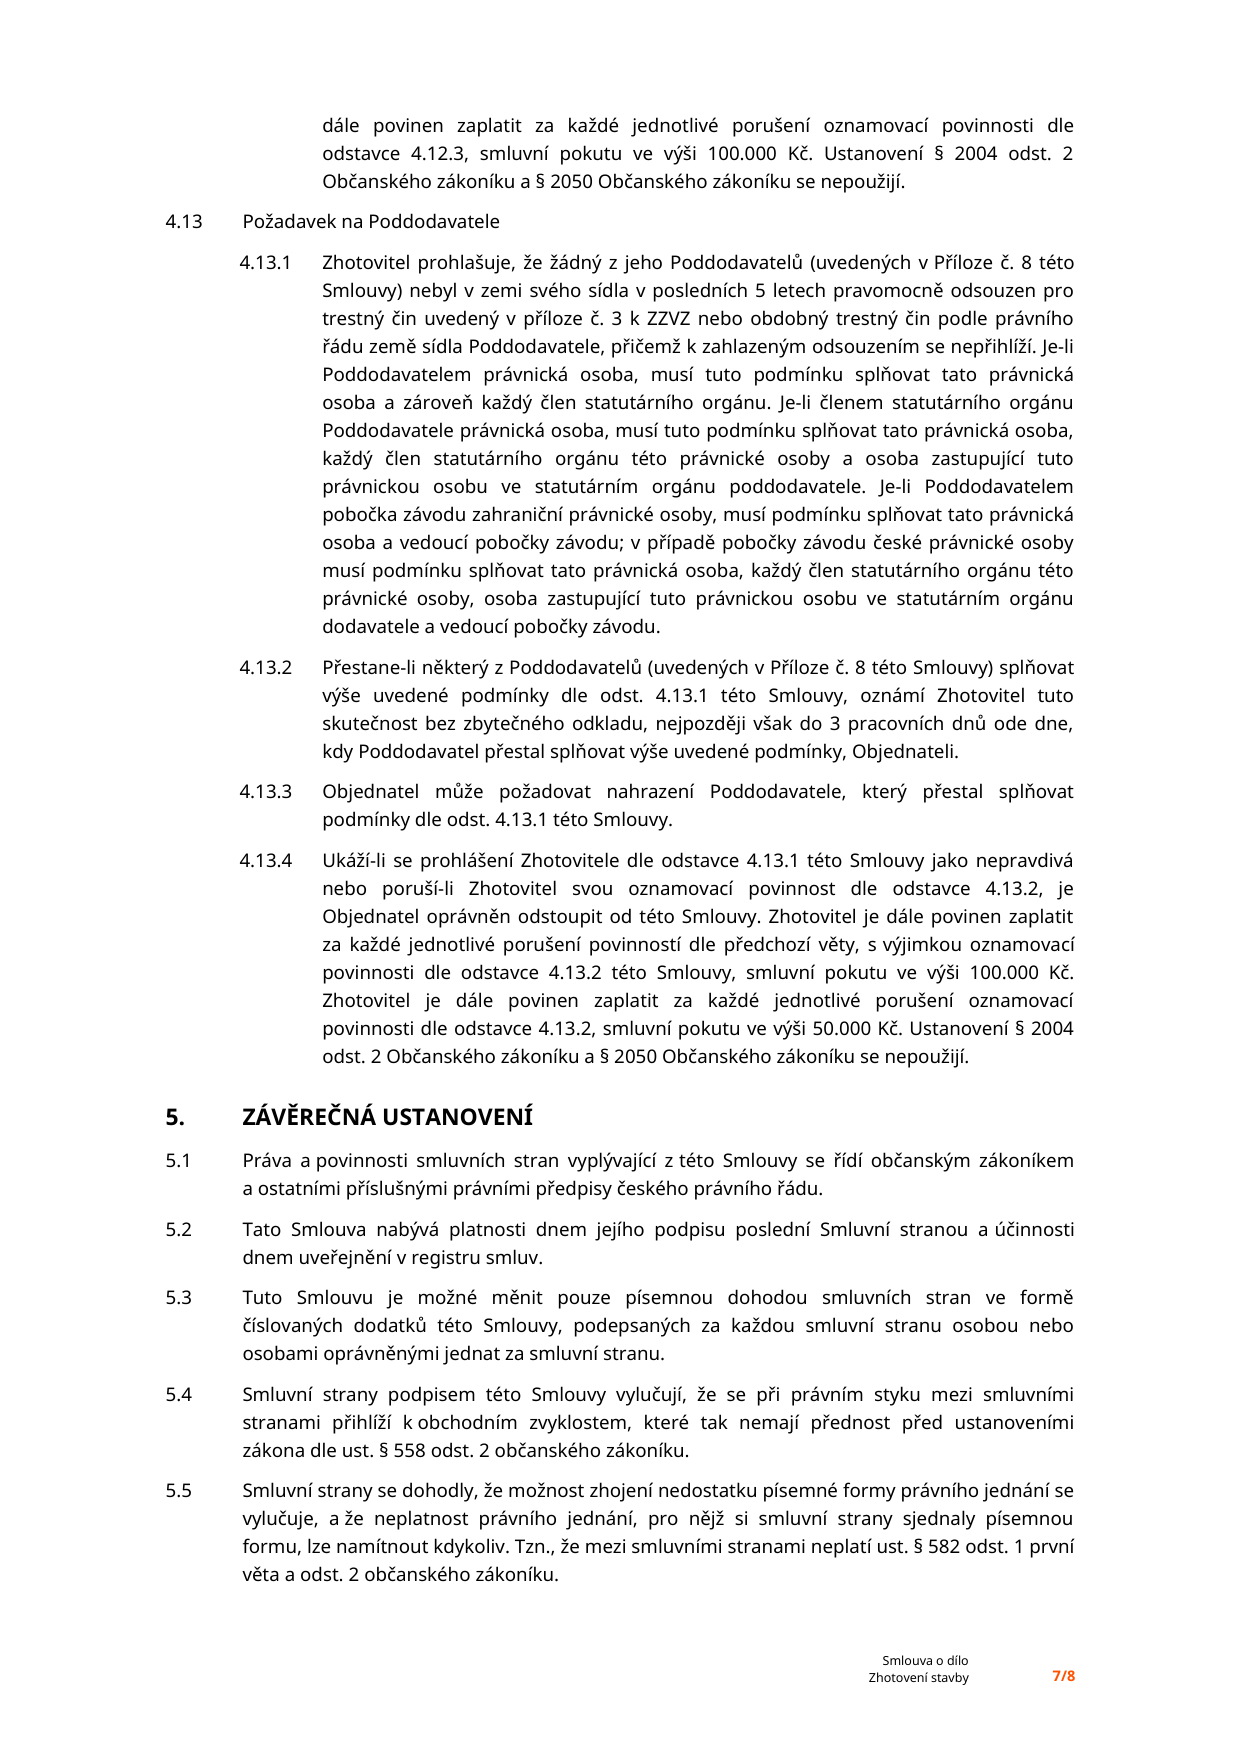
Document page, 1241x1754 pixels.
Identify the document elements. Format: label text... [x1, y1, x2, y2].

text Zhotovitel prohlašuje, že žádný z jeho Poddodavatelů (uvedených v Příloze č. 8 této Smlouvy) nebyl v zemi svého sídla v posledních 5 letech pravomocně odsouzen pro trestný čin uvedený v příloze č. 3 k ZZVZ nebo obdobný trestný čin podle právního řádu země sídla Poddodavatele, přičemž k zahlazeným odsouzením se nepřihlíží. Je-li Poddodavatelem právnická osoba, musí tuto podmínku splňovat tato právnická osoba a zároveň každý člen statutárního orgánu. Je-li členem statutárního orgánu Poddodavatele právnická osoba, musí tuto podmínku splňovat tato právnická osoba, každý člen statutárního orgánu této právnické osoby a osoba zastupující tuto právnickou osobu ve statutárním orgánu poddodavatele. Je-li Poddodavatelem pobočka závodu zahraniční právnické osoby, musí podmínku splňovat tato právnická osoba a vedoucí pobočky závodu; v případě pobočky závodu české právnické osoby musí podmínku splňovat tato právnická osoba, každý člen statutárního orgánu této právnické osoby, osoba zastupující tuto právnickou osobu ve statutárním orgánu dodavatele a vedoucí pobočky závodu. [239, 249, 1075, 639]
text ZÁVĚREČNÁ USTANOVENÍ [165, 1101, 1075, 1132]
text Požadavek na Poddodavatele [165, 209, 1075, 234]
text Přestane-li některý z Poddodavatelů (uvedených v Příloze č. 8 této Smlouvy) splňovat výše uvedené podmínky dle odst. 4.13.1 této Smlouvy, oznámí Zhotovitel tuto skutečnost bez zbytečného odkladu, nejpozději však do 3 pracovních dnů ode dne, kdy Poddodavatel přestal splňovat výše uvedené podmínky, Objednateli. [239, 654, 1075, 764]
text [239, 112, 1075, 194]
text Ukáží-li se prohlášení Zhotovitele dle odstavce 4.13.1 této Smlouvy jako nepravdivá nebo poruší-li Zhotovitel svou oznamovací povinnost dle odstavce 4.13.2, je Objednatel oprávněn odstoupit od této Smlouvy. Zhotovitel je dále povinen zaplatit za každé jednotlivé porušení povinností dle předchozí věty, s výjimkou oznamovací povinnosti dle odstavce 4.13.2 této Smlouvy, smluvní pokutu ve výši 100.000 Kč. Zhotovitel je dále povinen zaplatit za každé jednotlivé porušení oznamovací povinnosti dle odstavce 4.13.2, smluvní pokutu ve výši 50.000 Kč. Ustanovení § 2004 odst. 2 Občanského zákoníku a § 2050 Občanského zákoníku se nepoužijí. [239, 847, 1075, 1069]
text Smluvní strany se dohodly, že možnost zhojení nedostatku písemné formy právního jednání se vylučuje, a že neplatnost právního jednání, pro nějž si smluvní strany sjednaly písemnou formu, lze namítnout kdykoliv. Tzn., že mezi smluvními stranami neplatí ust. § 582 odst. 1 první věta a odst. 2 občanského zákoníku. [165, 1478, 1075, 1587]
text Práva a povinnosti smluvních stran vyplývající z této Smlouvy se řídí občanským zákoníkem a ostatními příslušnými právními předpisy českého právního řádu. [165, 1147, 1075, 1201]
text Tuto Smlouvu je možné měnit pouze písemnou dohodou smluvních stran ve formě číslovaných dodatků této Smlouvy, podepsaných za každou smluvní stranu osobou nebo osobami oprávněnými jednat za smluvní stranu. [165, 1284, 1075, 1366]
text Tato Smlouva nabývá platnosti dnem jejího podpisu poslední Smluvní stranou a účinnosti dnem uveřejnění v registru smluv. [165, 1216, 1075, 1269]
text Objednatel může požadovat nahrazení Poddodavatele, který přestal splňovat podmínky dle odst. 4.13.1 této Smlouvy. [239, 779, 1075, 832]
text Smluvní strany podpisem této Smlouvy vylučují, že se při právním styku mezi smluvními stranami přihlíží k obchodním zvyklostem, které tak nemají přednost před ustanoveními zákona dle ust. § 558 odst. 2 občanského zákoníku. [165, 1381, 1075, 1463]
